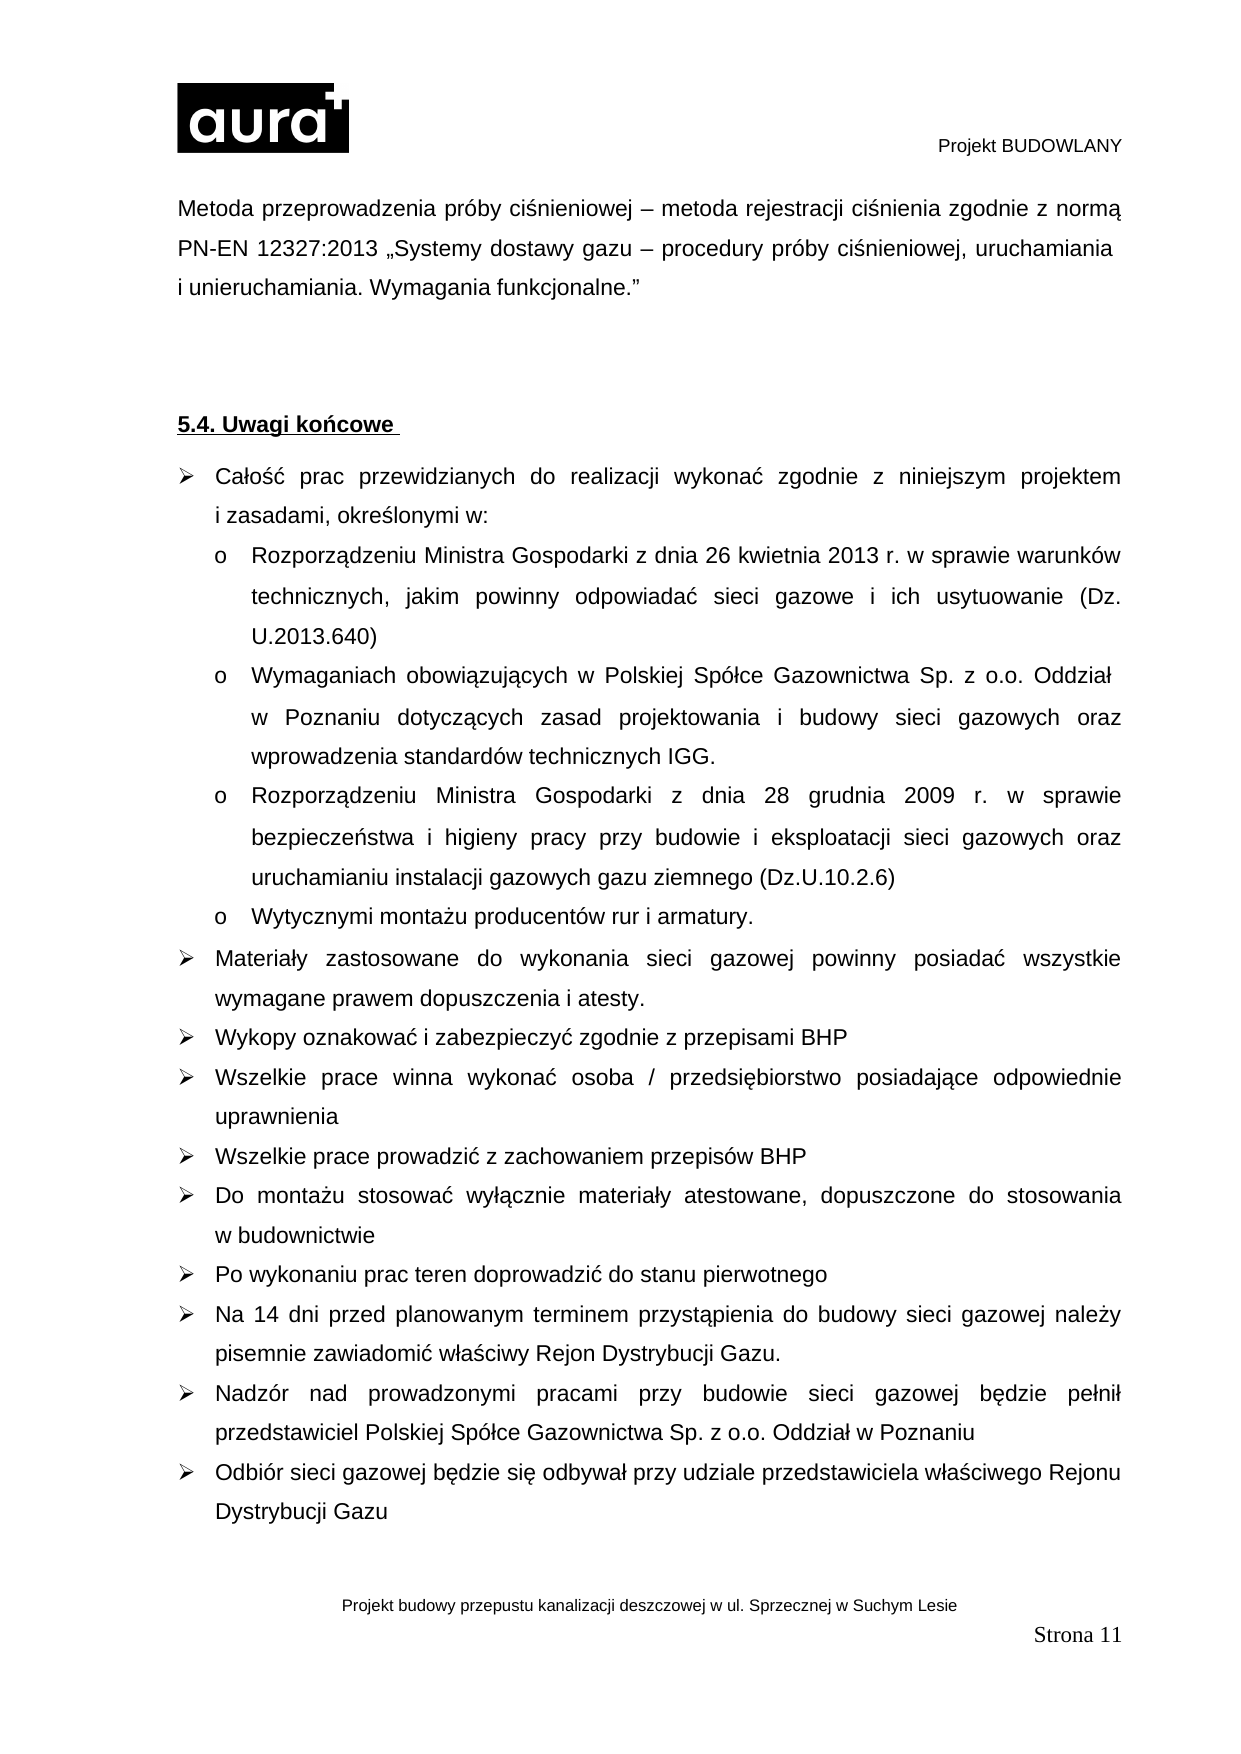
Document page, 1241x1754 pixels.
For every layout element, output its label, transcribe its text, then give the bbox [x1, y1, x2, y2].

list Wymaganiach obowiązujących w Polskiej Spółce Gazownictwa Sp. z o.o. Oddział w Poznaniu dotyczących zasad projektowania i budowy sieci gazowych oraz wprowadzenia standardów technicznych IGG. [213, 662, 1122, 769]
picture [177, 83, 349, 153]
list Wszelkie prace prowadzić z zachowaniem przepisów BHP [177, 1143, 1122, 1169]
list Rozporządzeniu Ministra Gospodarki z dnia 26 kwietnia 2013 r. w sprawie warunków technicznych, jakim powinny odpowiadać sieci gazowe i ich usytuowanie (Dz. U.2013.640) [213, 542, 1122, 649]
list Rozporządzeniu Ministra Gospodarki z dnia 28 grudnia 2009 r. w sprawie bezpieczeństwa i higieny pracy przy budowie i eksploatacji sieci gazowych oraz uruchamianiu instalacji gazowych gazu ziemnego (Dz.U.10.2.6) [213, 782, 1122, 890]
list Na 14 dni przed planowanym terminem przystąpienia do budowy sieci gazowej należy pisemnie zawiadomić właściwy Rejon Dystrybucji Gazu. [177, 1301, 1122, 1367]
list Wszelkie prace winna wykonać osoba / przedsiębiorstwo posiadające odpowiednie uprawnienia [177, 1064, 1122, 1130]
list Do montażu stosować wyłącznie materiały atestowane, dopuszczone do stosowania w budownictwie [177, 1182, 1122, 1248]
text 5.4. Uwagi końcowe [177, 411, 1122, 437]
list Nadzór nad prowadzonymi pracami przy budowie sieci gazowej będzie pełnił przedstawiciel Polskiej Spółce Gazownictwa Sp. z o.o. Oddział w Poznaniu [177, 1380, 1122, 1446]
list Wytycznymi montażu producentów rur i armatury. [213, 903, 1122, 931]
list Odbiór sieci gazowej będzie się odbywał przy udziale przedstawiciela właściwego Rejonu Dystrybucji Gazu [177, 1459, 1122, 1524]
list Całość prac przewidzianych do realizacji wykonać zgodnie z niniejszym projektem i zasadami, określonymi w: [177, 463, 1122, 528]
list Materiały zastosowane do wykonania sieci gazowej powinny posiadać wszystkie wymagane prawem dopuszczenia i atesty. [177, 945, 1122, 1011]
list Wykopy oznakować i zabezpieczyć zgodnie z przepisami BHP [177, 1024, 1122, 1051]
list Po wykonaniu prac teren doprowadzić do stanu pierwotnego [177, 1261, 1122, 1288]
text Metoda przeprowadzenia próby ciśnieniowej – metoda rejestracji ciśnienia zgodnie z normą PN-EN 12327:2013 „Systemy dostawy gazu – procedury próby ciśnieniowej, uruchamiania i unieruchamiania. Wymagania funkcjonalne.” [177, 195, 1122, 301]
